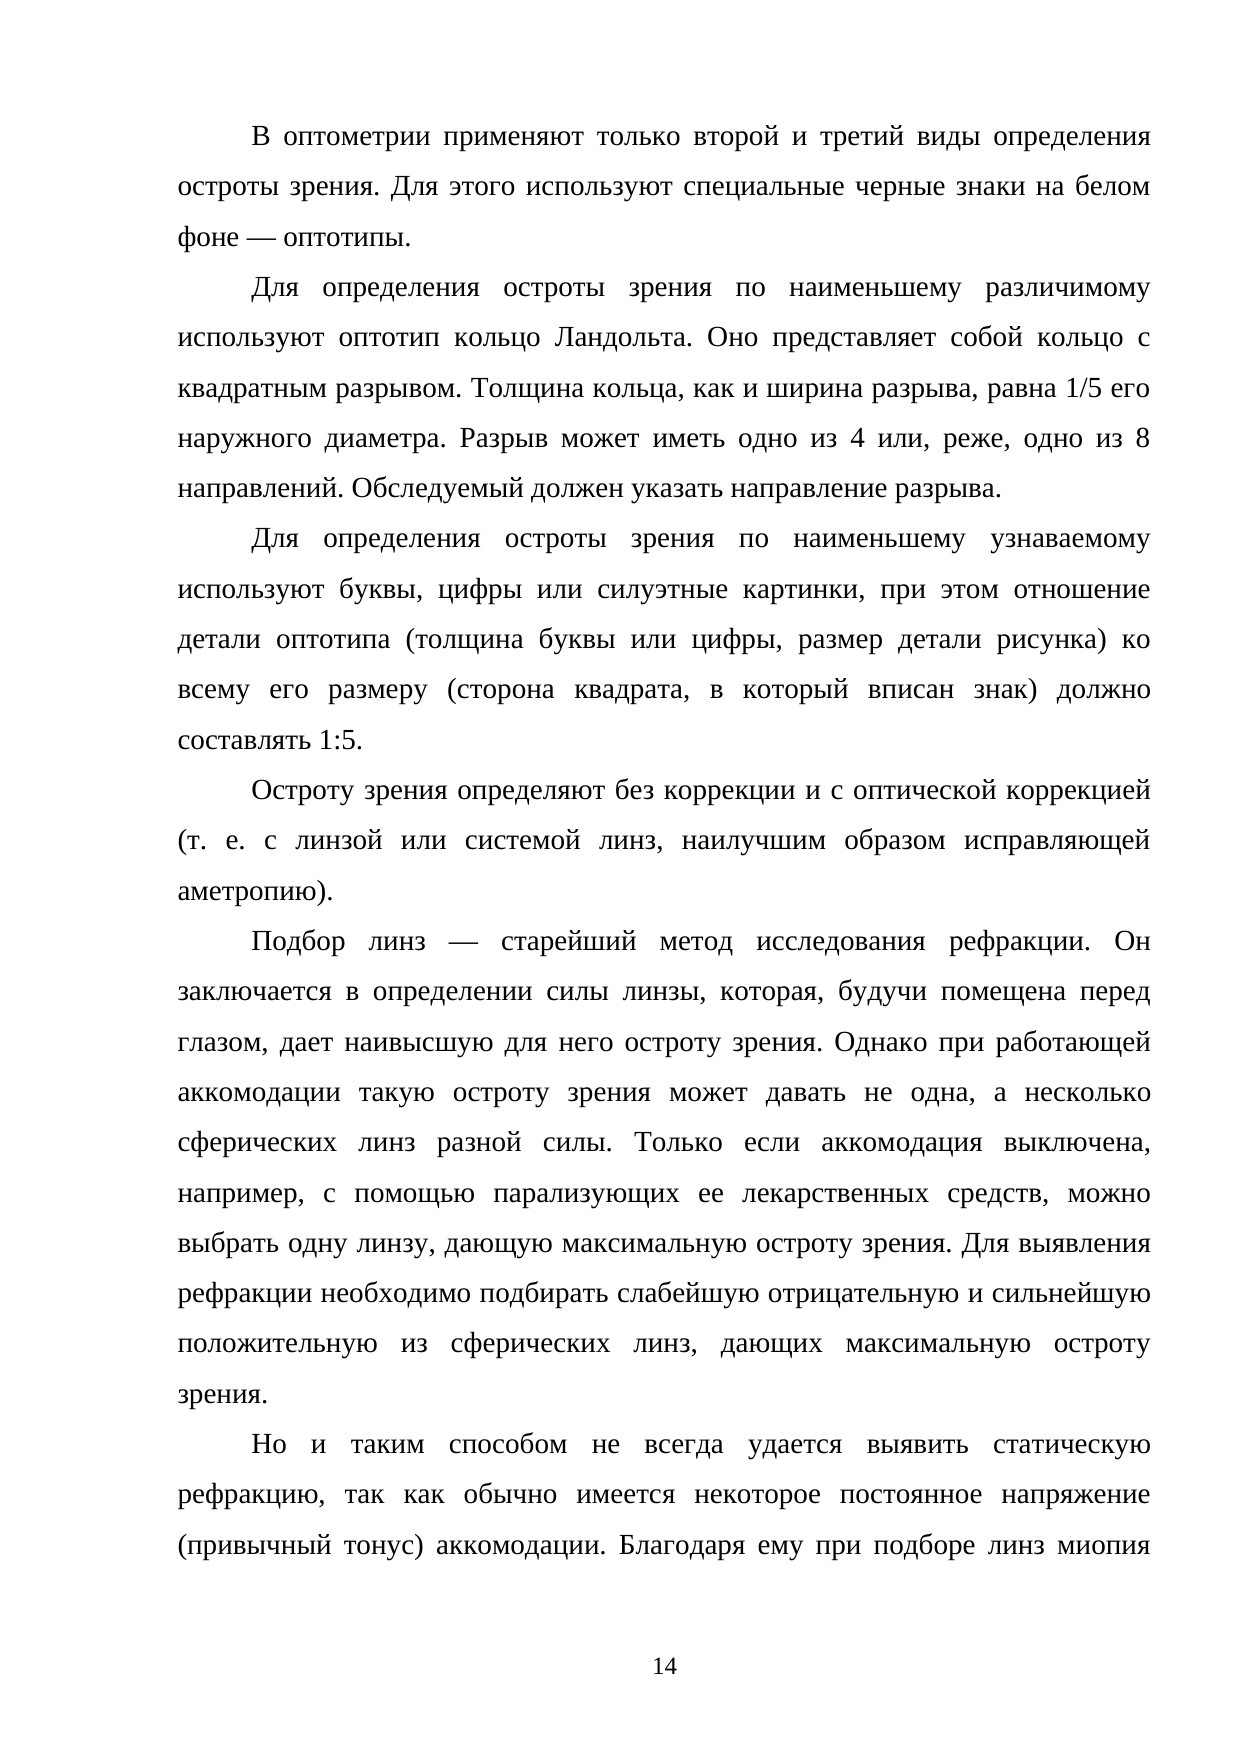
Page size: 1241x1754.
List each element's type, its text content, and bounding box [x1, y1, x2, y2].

text В оптометрии применяют только второй и третий виды определения остроты зрения. Для этого используют специальные черные знаки на белом фоне — оптотипы. [177, 118, 1152, 252]
text Остроту зрения определяют без коррекции и с оптической коррекцией (т. е. с линзой или системой линз, наилучшим образом исправляющей аметропию). [177, 772, 1152, 906]
text Для определения остроты зрения по наименьшему различимому используют оптотип кольцо Ландольта. Оно представляет собой кольцо с квадратным разрывом. Толщина кольца, как и ширина разрыва, равна 1/5 его наружного диаметра. Разрыв может иметь одно из 4 или, реже, одно из 8 направлений. Обследуемый должен указать направление разрыва. [177, 269, 1152, 504]
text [177, 1426, 1152, 1560]
text Для определения остроты зрения по наименьшему узнаваемому используют буквы, цифры или силуэтные картинки, при этом отношение детали оптотипа (толщина буквы или цифры, размер детали рисунка) ко всему его размеру (сторона квадрата, в который вписан знак) должно составлять 1:5. [177, 521, 1152, 755]
text Подбор линз — старейший метод исследования рефракции. Он заключается в определении силы линзы, которая, будучи помещена перед глазом, дает наивысшую для него остроту зрения. Однако при работающей аккомодации такую остроту зрения может давать не одна, а несколько сферических линз разной силы. Только если аккомодация выключена, например, с помощью парализующих ее лекарственных средств, можно выбрать одну линзу, дающую максимальную остроту зрения. Для выявления рефракции необходимо подбирать слабейшую отрицательную и сильнейшую положительную из сферических линз, дающих максимальную остроту зрения. [177, 923, 1152, 1409]
